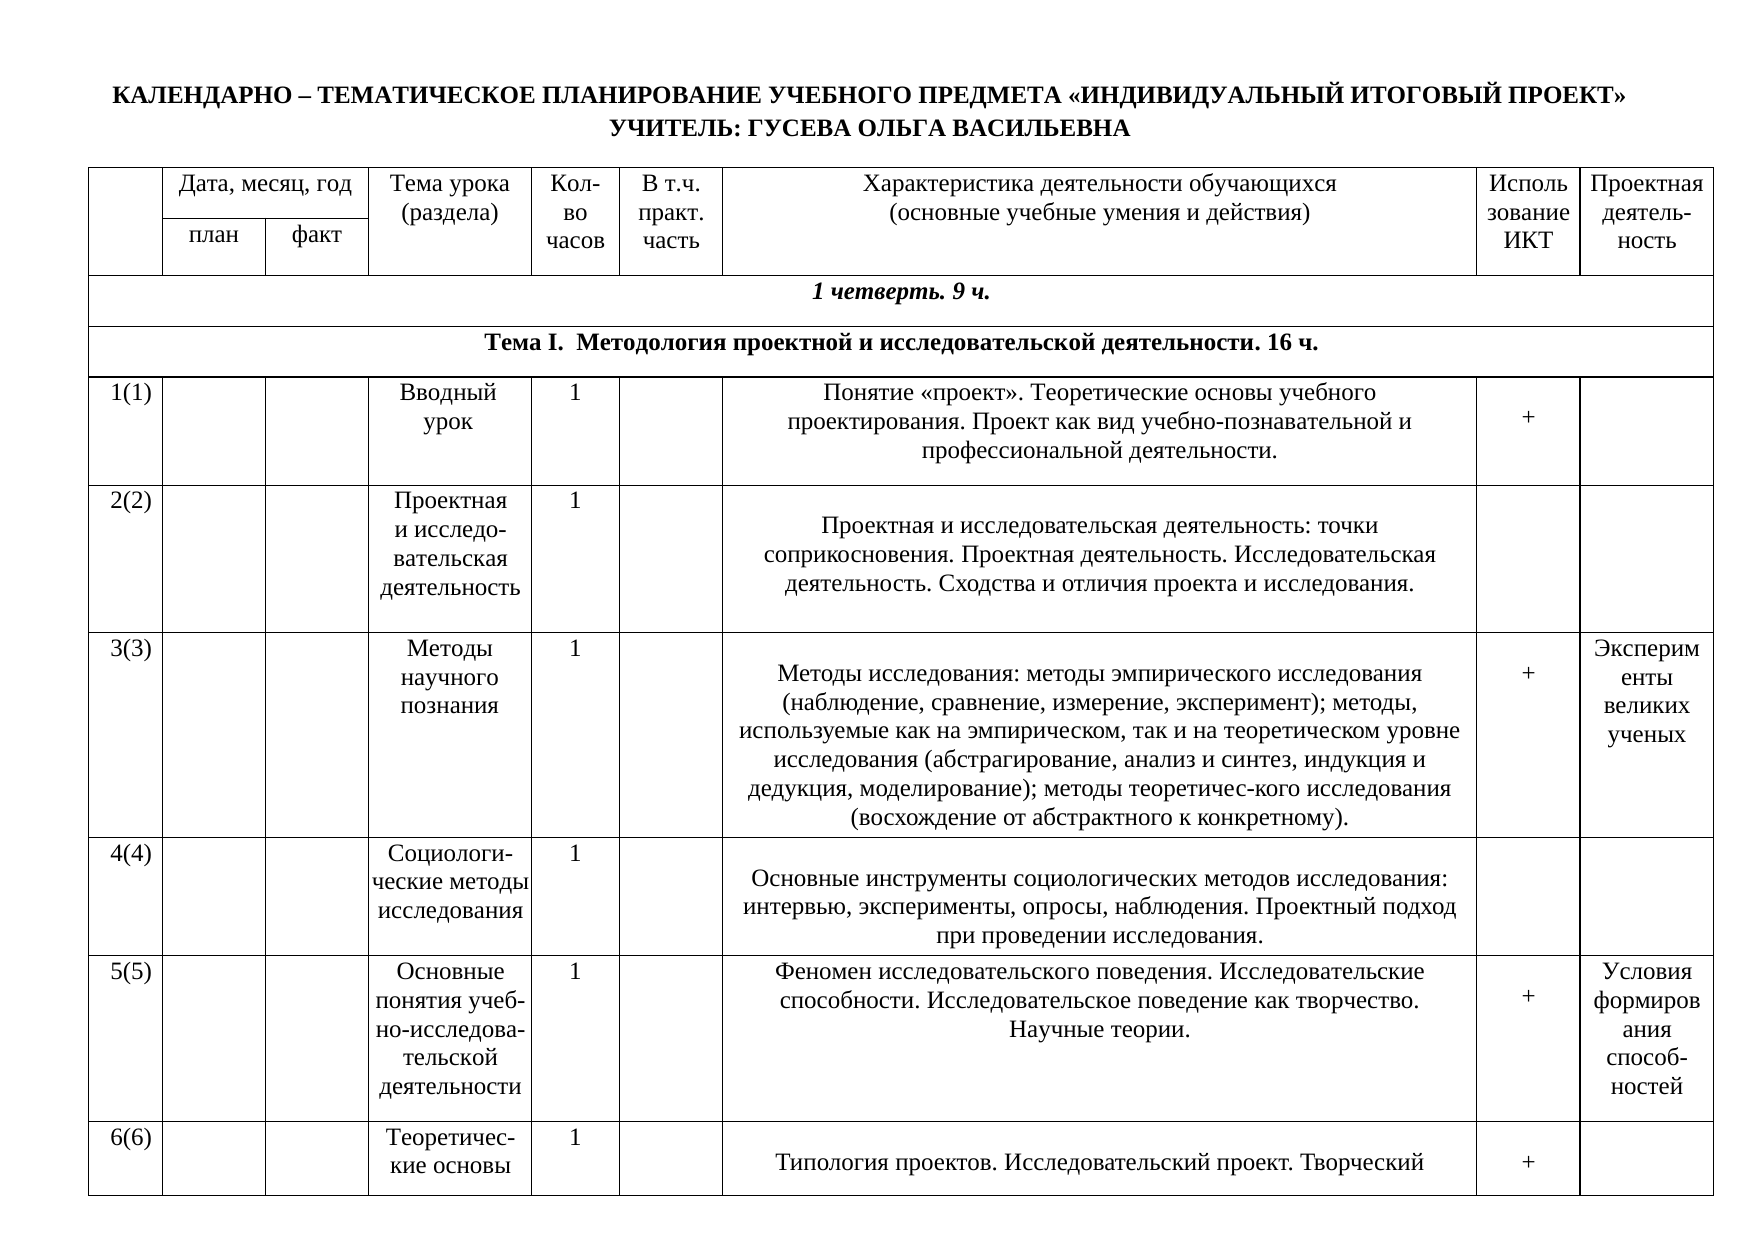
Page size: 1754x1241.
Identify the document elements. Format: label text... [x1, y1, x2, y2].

table_cell Тема I. Методология проектной и исследовательской деятельности. 16 ч. [89, 327, 1713, 376]
table_cell Проектная и исследо-вательская деятельность [369, 486, 531, 632]
table_cell [1477, 486, 1579, 632]
table_cell план [163, 219, 265, 275]
table_cell 2(2) [89, 486, 162, 632]
table_cell + [1477, 633, 1579, 837]
table_cell [620, 633, 722, 837]
table_cell 6(6) [89, 1122, 162, 1195]
table_cell [1581, 486, 1713, 632]
table_cell 3(3) [89, 633, 162, 837]
table_cell [1477, 838, 1579, 955]
table_cell Условия формирования способ-ностей [1581, 956, 1713, 1121]
table_header Тема урока (раздела) [369, 168, 531, 275]
table_cell 1 [532, 1122, 619, 1195]
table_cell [369, 1122, 531, 1195]
table_cell [266, 378, 368, 484]
table_cell [1581, 838, 1713, 955]
table_cell Методы научного познания [369, 633, 531, 837]
table_cell Феномен исследовательского поведения. Исследовательские способности. Исследовательское поведение как творчество. Научные теории. [723, 956, 1476, 1121]
table_cell [620, 956, 722, 1121]
text КАЛЕНДАРНО – ТЕМАТИЧЕСКОЕ ПЛАНИРОВАНИЕ УЧЕБНОГО ПРЕДМЕТА «ИНДИВИДУАЛЬНЫЙ ИТОГОВЫЙ ПРОЕКТ» [103, 80, 1636, 109]
table_cell [266, 1122, 368, 1195]
table_cell + [1477, 956, 1579, 1121]
table_cell [620, 378, 722, 484]
table_cell [163, 956, 265, 1121]
table_header Кол-во часов [532, 168, 619, 275]
table_cell + [1477, 1122, 1579, 1195]
table_cell [163, 378, 265, 484]
table_cell Основные инструменты социологических методов исследования: интервью, эксперименты, опросы, наблюдения. Проектный подход при проведении исследования. [723, 838, 1476, 955]
table_cell Социологи-ческие методы исследования [369, 838, 531, 955]
table_cell [266, 633, 368, 837]
table_cell 1 четверть. 9 ч. [89, 276, 1713, 326]
table_header Проектная деятель-ность [1581, 168, 1713, 275]
table_cell 1(1) [89, 378, 162, 484]
table_cell [163, 1122, 265, 1195]
table_header Характеристика деятельности обучающихся (основные учебные умения и действия) [723, 168, 1476, 275]
table_cell [163, 838, 265, 955]
table_cell 1 [532, 633, 619, 837]
table_cell 5(5) [89, 956, 162, 1121]
table_cell Основные понятия учеб-но-исследова-тельской деятельности [369, 956, 531, 1121]
table_cell [163, 486, 265, 632]
table_cell 1 [532, 838, 619, 955]
text УЧИТЕЛЬ: ГУСЕВА ОЛЬГА ВАСИЛЬЕВНА [103, 113, 1636, 142]
table_cell [1581, 1122, 1713, 1195]
table_cell 1 [532, 956, 619, 1121]
table_header Дата, месяц, год [163, 168, 368, 218]
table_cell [723, 1122, 1476, 1195]
table_cell факт [266, 219, 368, 275]
table_cell [1581, 378, 1713, 484]
table_cell Эксперименты великих ученых [1581, 633, 1713, 837]
table_cell [266, 486, 368, 632]
table_cell Проектная и исследовательская деятельность: точки соприкосновения. Проектная деятельность. Исследовательская деятельность. Сходства и отличия проекта и исследования. [723, 486, 1476, 632]
table_header [89, 168, 162, 275]
table_cell + [1477, 378, 1579, 484]
table_cell 1 [532, 378, 619, 484]
table_cell Вводный урок [369, 378, 531, 484]
table_cell [620, 486, 722, 632]
table_cell [620, 1122, 722, 1195]
table_cell [266, 838, 368, 955]
table_cell [266, 956, 368, 1121]
table_cell [163, 633, 265, 837]
table_cell [620, 838, 722, 955]
table_cell Методы исследования: методы эмпирического исследования (наблюдение, сравнение, измерение, эксперимент); методы, используемые как на эмпирическом, так и на теоретическом уровне исследования (абстрагирование, анализ и синтез, индукция и дедукция, моделирование); методы теоретичес-кого исследования (восхождение от абстрактного к конкретному). [723, 633, 1476, 837]
table_header Исполь зование ИКТ [1477, 168, 1579, 275]
table_cell 1 [532, 486, 619, 632]
table_cell 4(4) [89, 838, 162, 955]
table_cell Понятие «проект». Теоретические основы учебного проектирования. Проект как вид учебно-познавательной и профессиональной деятельности. [723, 378, 1476, 484]
table_header В т.ч. практ. часть [620, 168, 722, 275]
